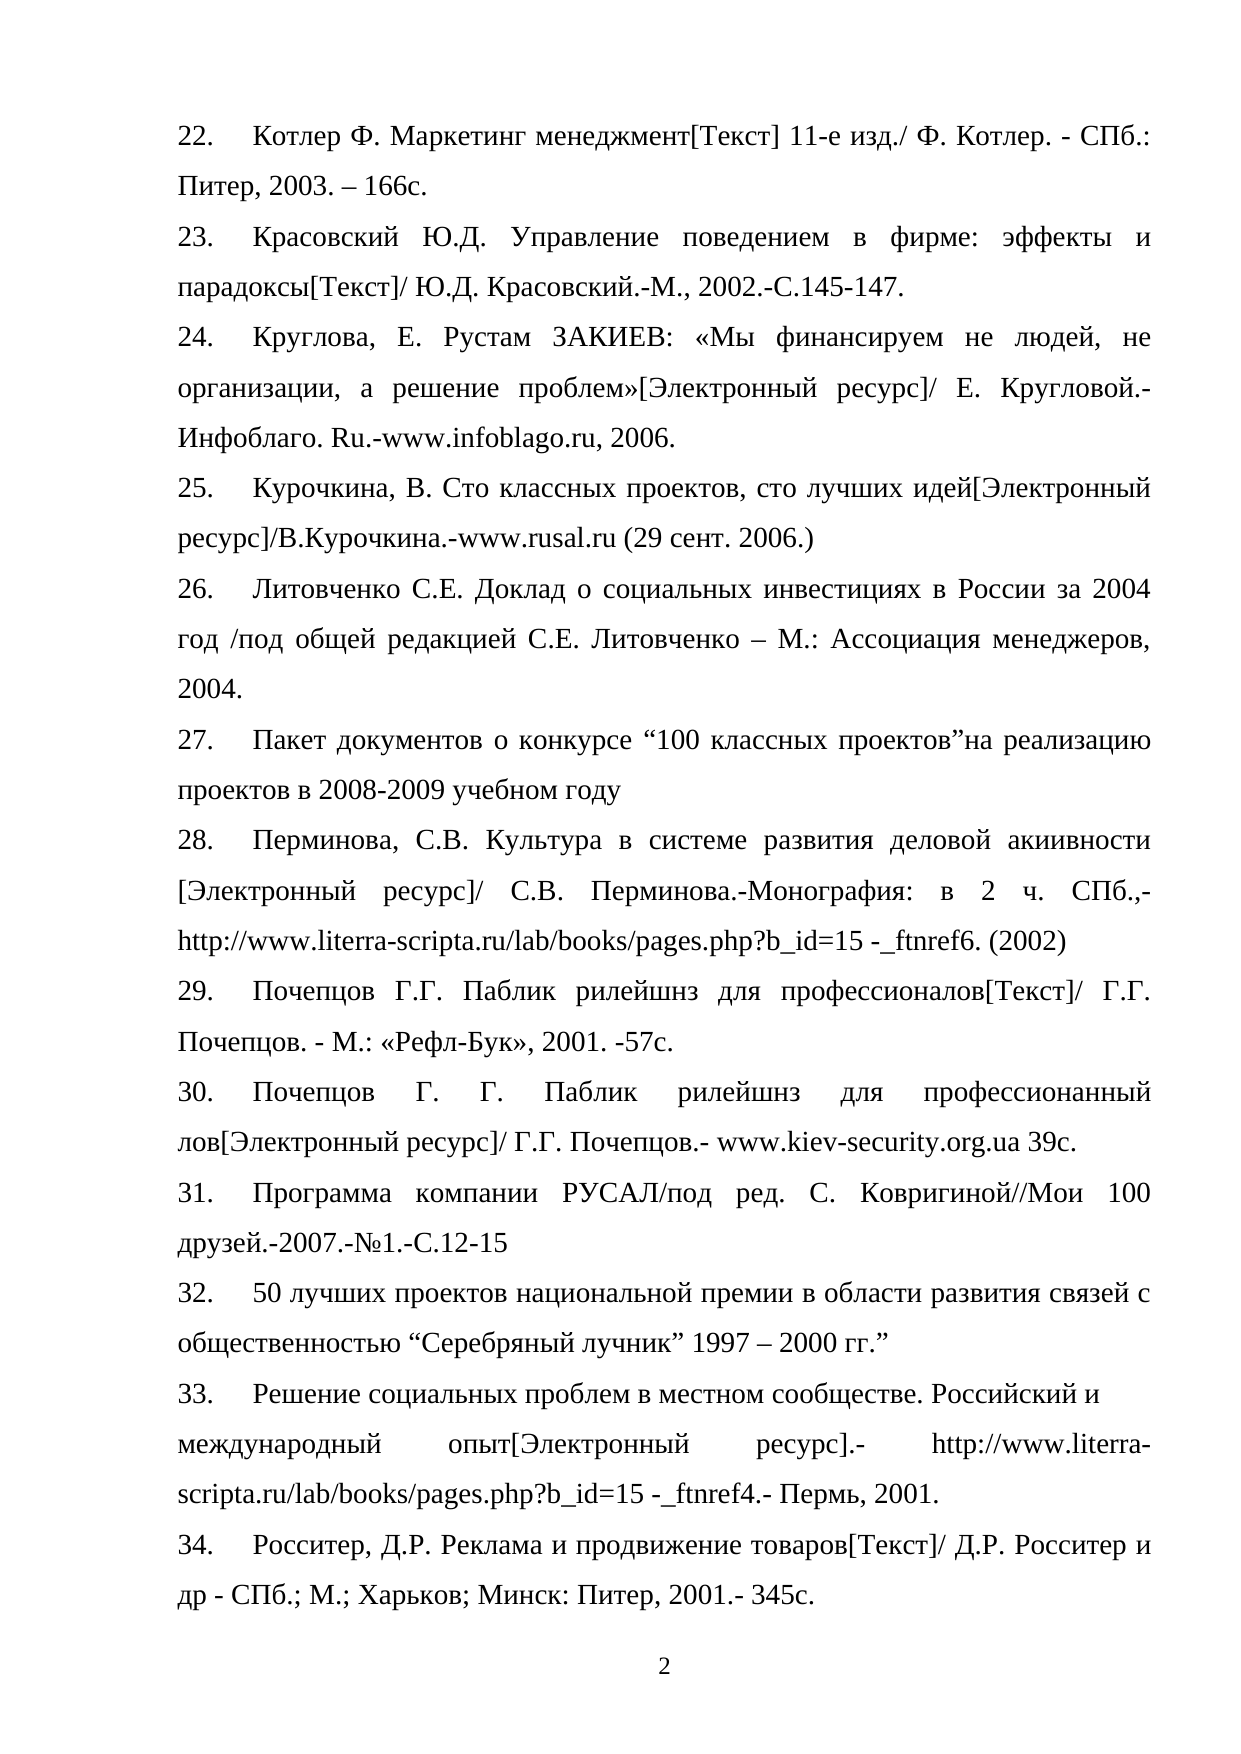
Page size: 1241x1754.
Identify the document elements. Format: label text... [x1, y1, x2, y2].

list Почепцов Г.Г. Паблик рилейшнз для профессионалов[Текст]/ Г.Г. Почепцов. - М.: «Рефл-Бук», 2001. -57с. [177, 973, 1152, 1057]
list Литовченко С.Е. Доклад о социальных инвестициях в России за 2004 год /под общей редакцией С.Е. Литовченко – М.: Ассоциация менеджеров, 2004. [177, 571, 1152, 705]
list 50 лучших проектов национальной премии в области развития связей с общественностью “Серебряный лучник” 1997 – 2000 гг.” [177, 1275, 1152, 1359]
list Котлер Ф. Маркетинг менеджмент[Текст] 11-е изд./ Ф. Котлер. - СПб.: Питер, 2003. – 166с. [177, 118, 1152, 202]
text международный опыт[Электронный ресурс].- http://www.literra- scripta.ru/lab/books/pages.php?b_id=15 -_ftnref4.- Пермь, 2001. [177, 1426, 1152, 1510]
list Круглова, Е. Рустам ЗАКИЕВ: «Мы финансируем не людей, не организации, а решение проблем»[Электронный ресурс]/ Е. Кругловой.- Инфоблаго. Ru.-www.infoblago.ru, 2006. [177, 319, 1152, 453]
list Курочкина, В. Сто классных проектов, сто лучших идей[Электронный ресурс]/В.Курочкина.-www.rusal.ru (29 сент. 2006.) [177, 470, 1152, 554]
list Росситер, Д.Р. Реклама и продвижение товаров[Текст]/ Д.Р. Росситер и др - СПб.; М.; Харьков; Минск: Питер, 2001.- 345с. [177, 1527, 1152, 1611]
list Перминова, С.В. Культура в системе развития деловой акиивности [Электронный ресурс]/ С.В. Перминова.-Монография: в 2 ч. СПб.,- http://www.literra-scripta.ru/lab/books/pages.php?b_id=15 -_ftnref6. (2002) [177, 822, 1152, 957]
list Почепцов Г. Г. Паблик рилейшнз для профессионанный лов[Электронный ресурс]/ Г.Г. Почепцов.- www.kiev-security.org.ua 39с. [177, 1074, 1152, 1158]
list Красовский Ю.Д. Управление поведением в фирме: эффекты и парадоксы[Текст]/ Ю.Д. Красовский.-М., 2002.-С.145-147. [177, 219, 1152, 303]
list Пакет документов о конкурсе “100 классных проектов”на реализацию проектов в 2008-2009 учебном году [177, 722, 1152, 806]
list Решение социальных проблем в местном сообществе. Российский и [177, 1376, 1152, 1409]
list Программа компании РУСАЛ/под ред. С. Ковригиной//Мои 100 друзей.-2007.-№1.-С.12-15 [177, 1175, 1152, 1258]
